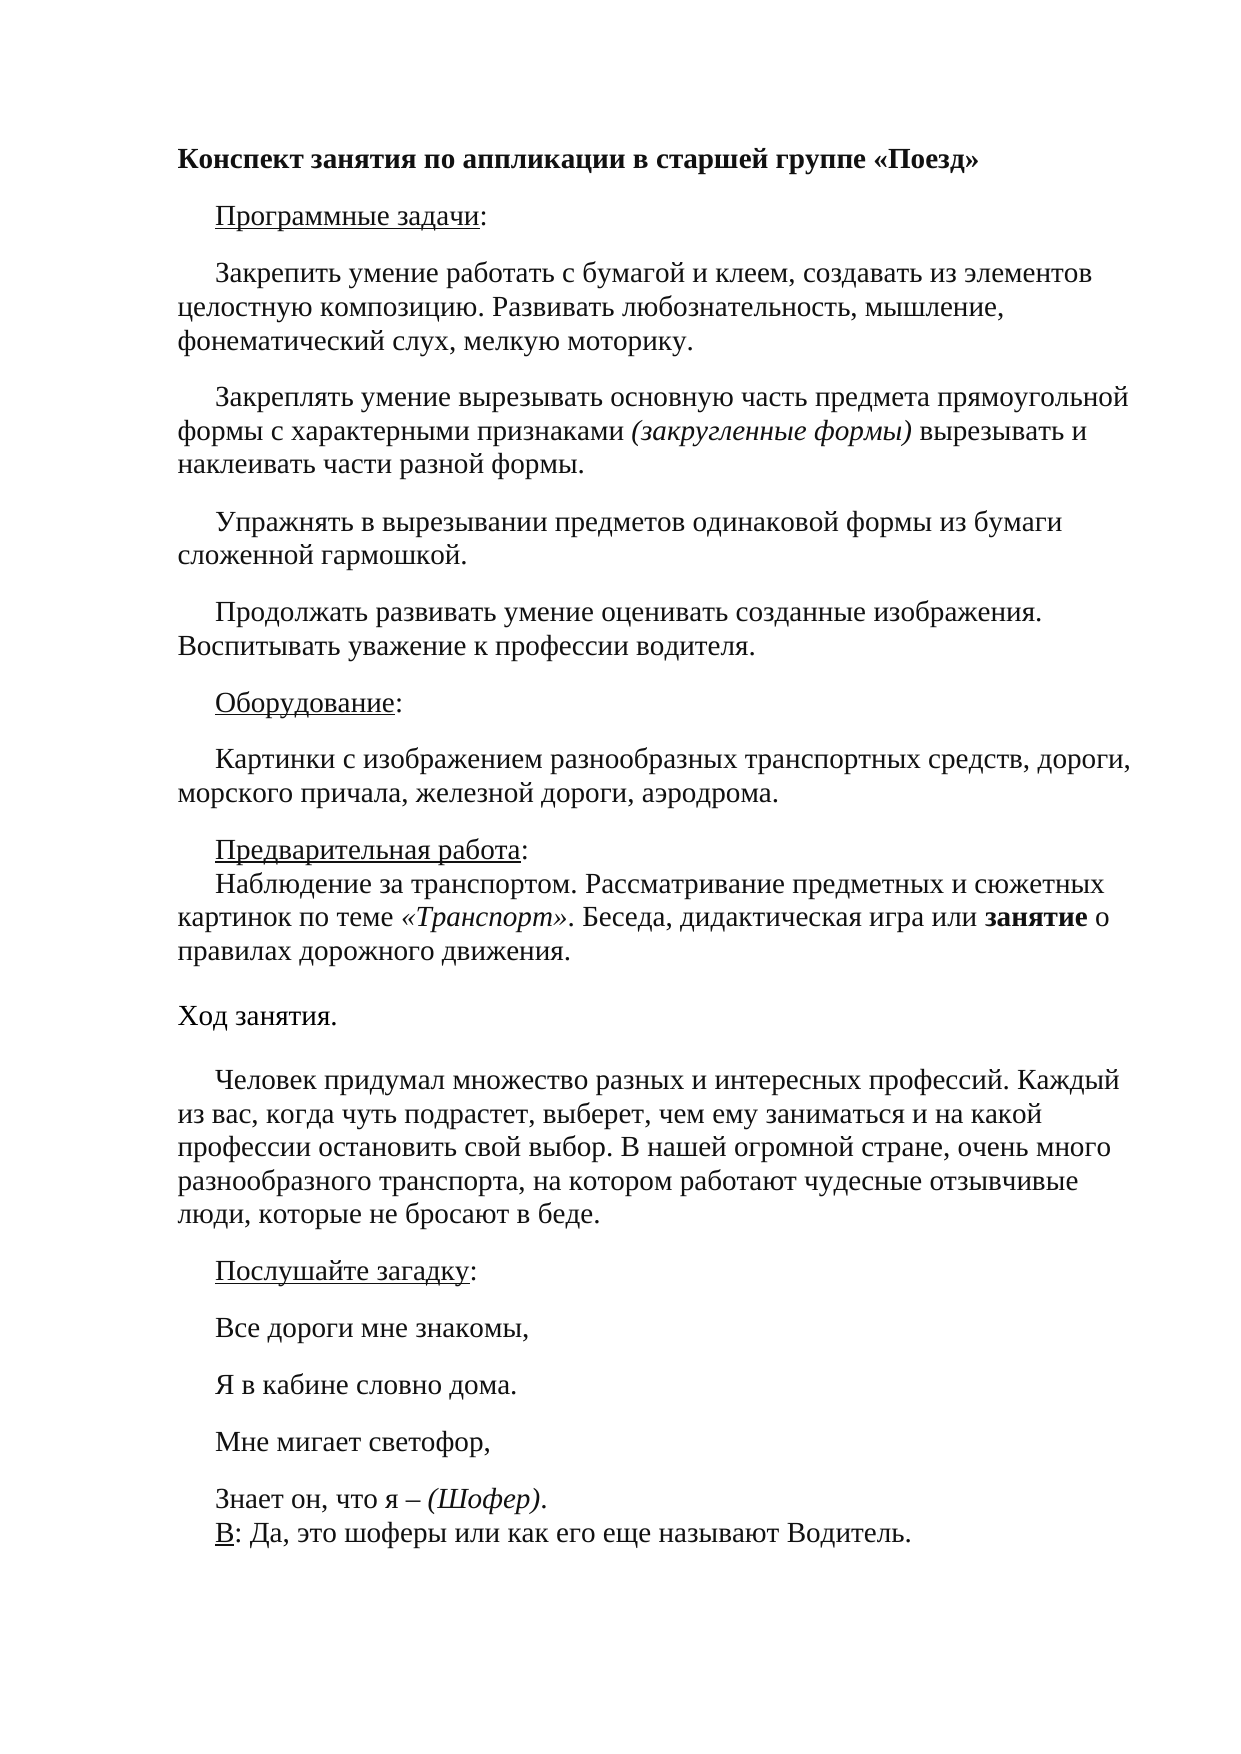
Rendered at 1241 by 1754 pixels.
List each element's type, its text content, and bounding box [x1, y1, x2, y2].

text Мне мигает светофор, [177, 1424, 1152, 1458]
text Послушайте загадку: [177, 1253, 1152, 1287]
text Все дороги мне знакомы, [177, 1311, 1152, 1344]
text Закрепить умение работать с бумагой и клеем, создавать из элементов целостную композицию. Развивать любознательность, мышление, фонематический слух, мелкую моторику. [177, 256, 1152, 356]
text Человек придумал множество разных и интересных профессий. Каждый из вас, когда чуть подрастет, выберет, чем ему заниматься и на какой профессии остановить свой выбор. В нашей огромной стране, очень много разнообразного транспорта, на котором работают чудесные отзывчивые люди, которые не бросают в беде. [177, 1062, 1152, 1230]
text В: Да, это шоферы или как его еще называют Водитель. [177, 1515, 1152, 1548]
text Знает он, что я – (Шофер). [177, 1481, 1152, 1515]
text Продолжать развивать умение оценивать созданные изображения. Воспитывать уважение к профессии водителя. [177, 594, 1152, 661]
text Картинки с изображением разнообразных транспортных средств, дороги, морского причала, железной дороги, аэродрома. [177, 742, 1152, 809]
text Ход занятия. [177, 998, 1152, 1031]
text Программные задачи: [177, 198, 1152, 232]
text Упражнять в вырезывании предметов одинаковой формы из бумаги сложенной гармошкой. [177, 504, 1152, 571]
text Наблюдение за транспортом. Рассматривание предметных и сюжетных картинок по теме «Транспорт». Беседа, дидактическая игра или занятие о правилах дорожного движения. [177, 866, 1152, 966]
text Оборудование: [177, 685, 1152, 718]
text Предварительная работа: [177, 832, 1152, 866]
text Конспект занятия по аппликации в старшей группе «Поезд» [177, 142, 1152, 175]
text Закреплять умение вырезывать основную часть предмета прямоугольной формы с характерными признаками (закругленные формы) вырезывать и наклеивать части разной формы. [177, 379, 1152, 480]
text Я в кабине словно дома. [177, 1367, 1152, 1401]
